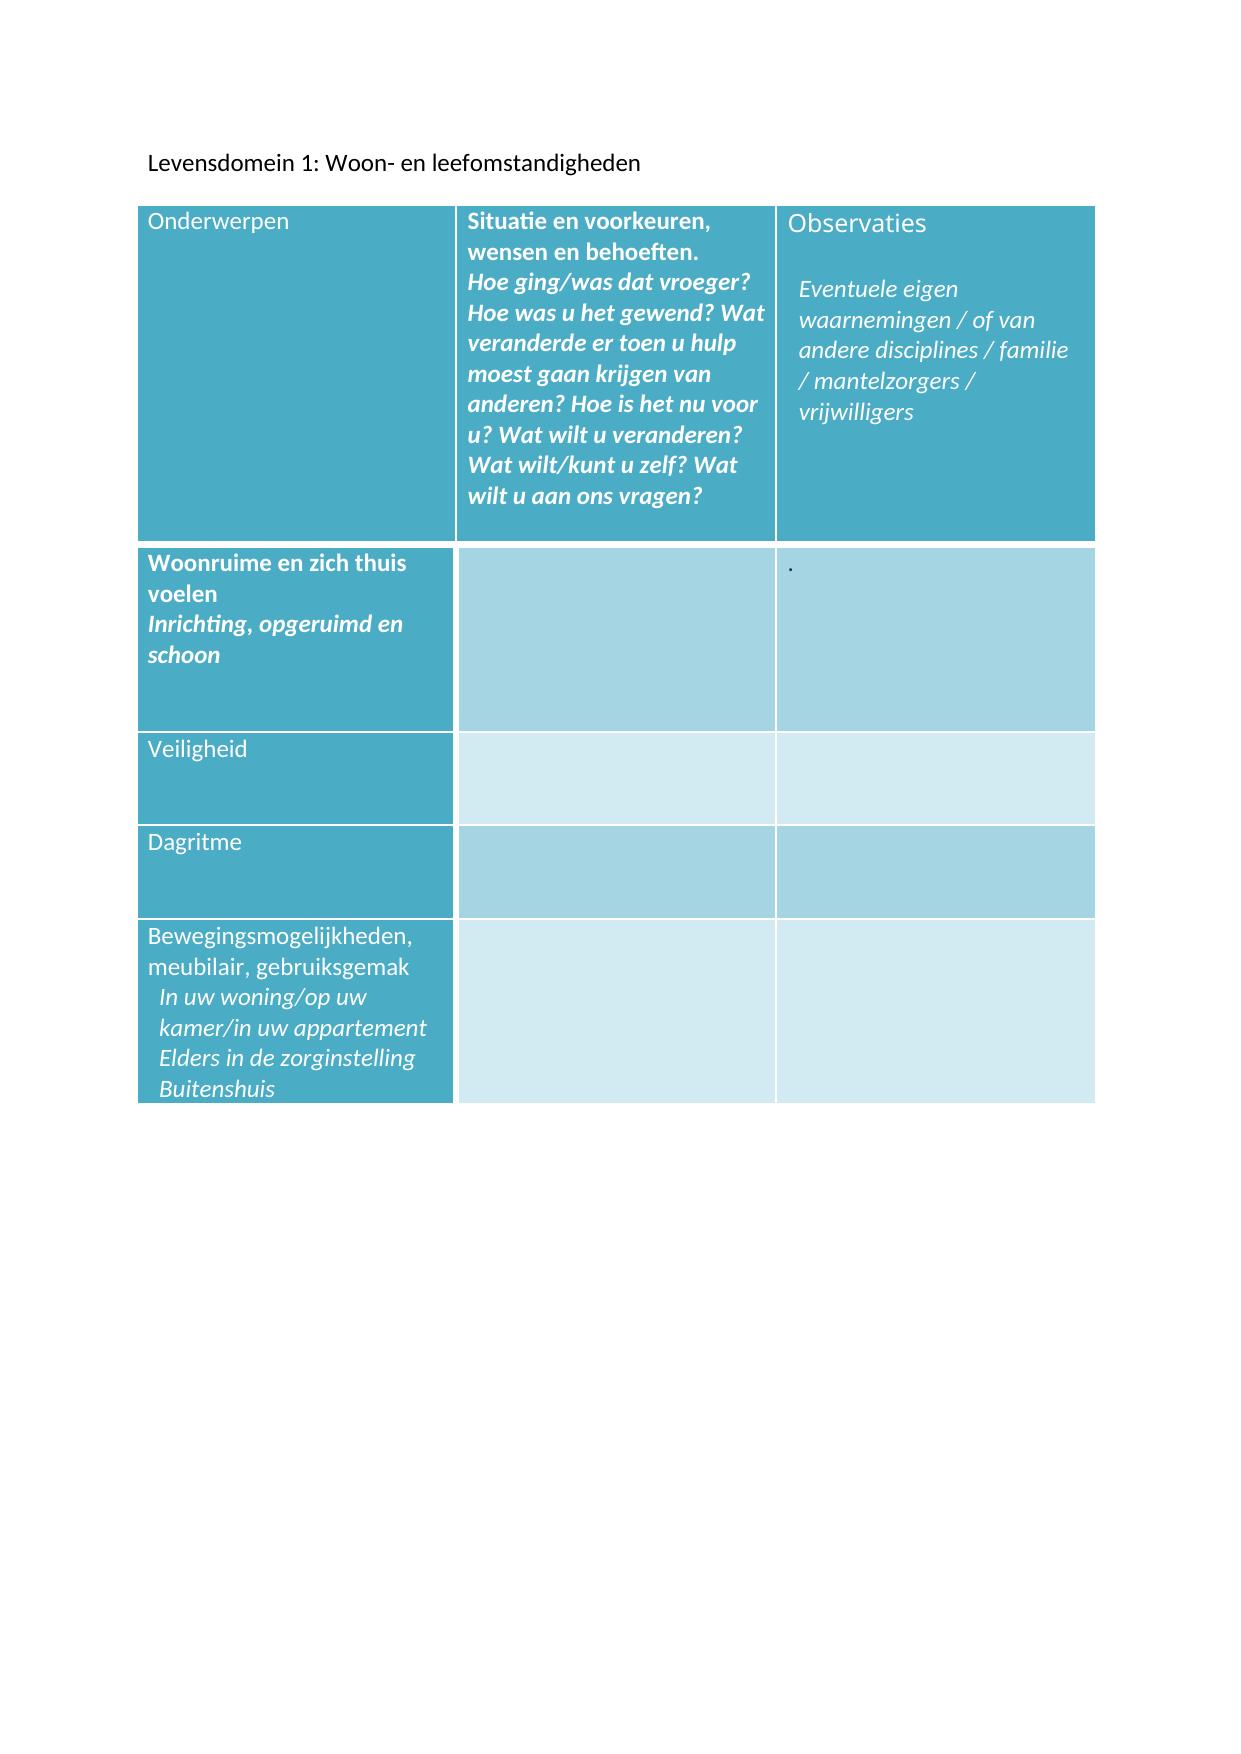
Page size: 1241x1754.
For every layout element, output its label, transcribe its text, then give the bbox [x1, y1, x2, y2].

text Levensdomein 1: Woon- en leefomstandigheden [148, 148, 1093, 178]
table_cell . [777, 548, 1095, 731]
table_cell [777, 826, 1095, 918]
table_cell [459, 920, 775, 1103]
table_cell Bewegingsmogelijkheden, meubilair, gebruiksgemak [138, 920, 453, 1103]
table_cell [777, 920, 1095, 1103]
table_cell Dagritme [138, 826, 453, 918]
table_cell [459, 733, 775, 824]
table_cell Veiligheid [138, 733, 453, 824]
table_cell [459, 548, 775, 731]
table_header Situatie en voorkeuren, wensen en behoeften. Hoe ging/was dat vroeger? Hoe was u het gewend? Wat veranderde er toen u hulp moest gaan krijgen van anderen? Hoe is het nu voor u? Wat wilt u veranderen? Wat wilt/kunt u zelf? Wat wilt u aan ons vragen? [457, 206, 775, 541]
table_cell [777, 733, 1095, 824]
table_header Observaties [777, 206, 1095, 541]
table_cell Woonruime en zich thuis voelen Inrichting, opgeruimd en schoon [138, 548, 453, 731]
table_cell [459, 826, 775, 918]
table_header Onderwerpen [138, 206, 455, 541]
